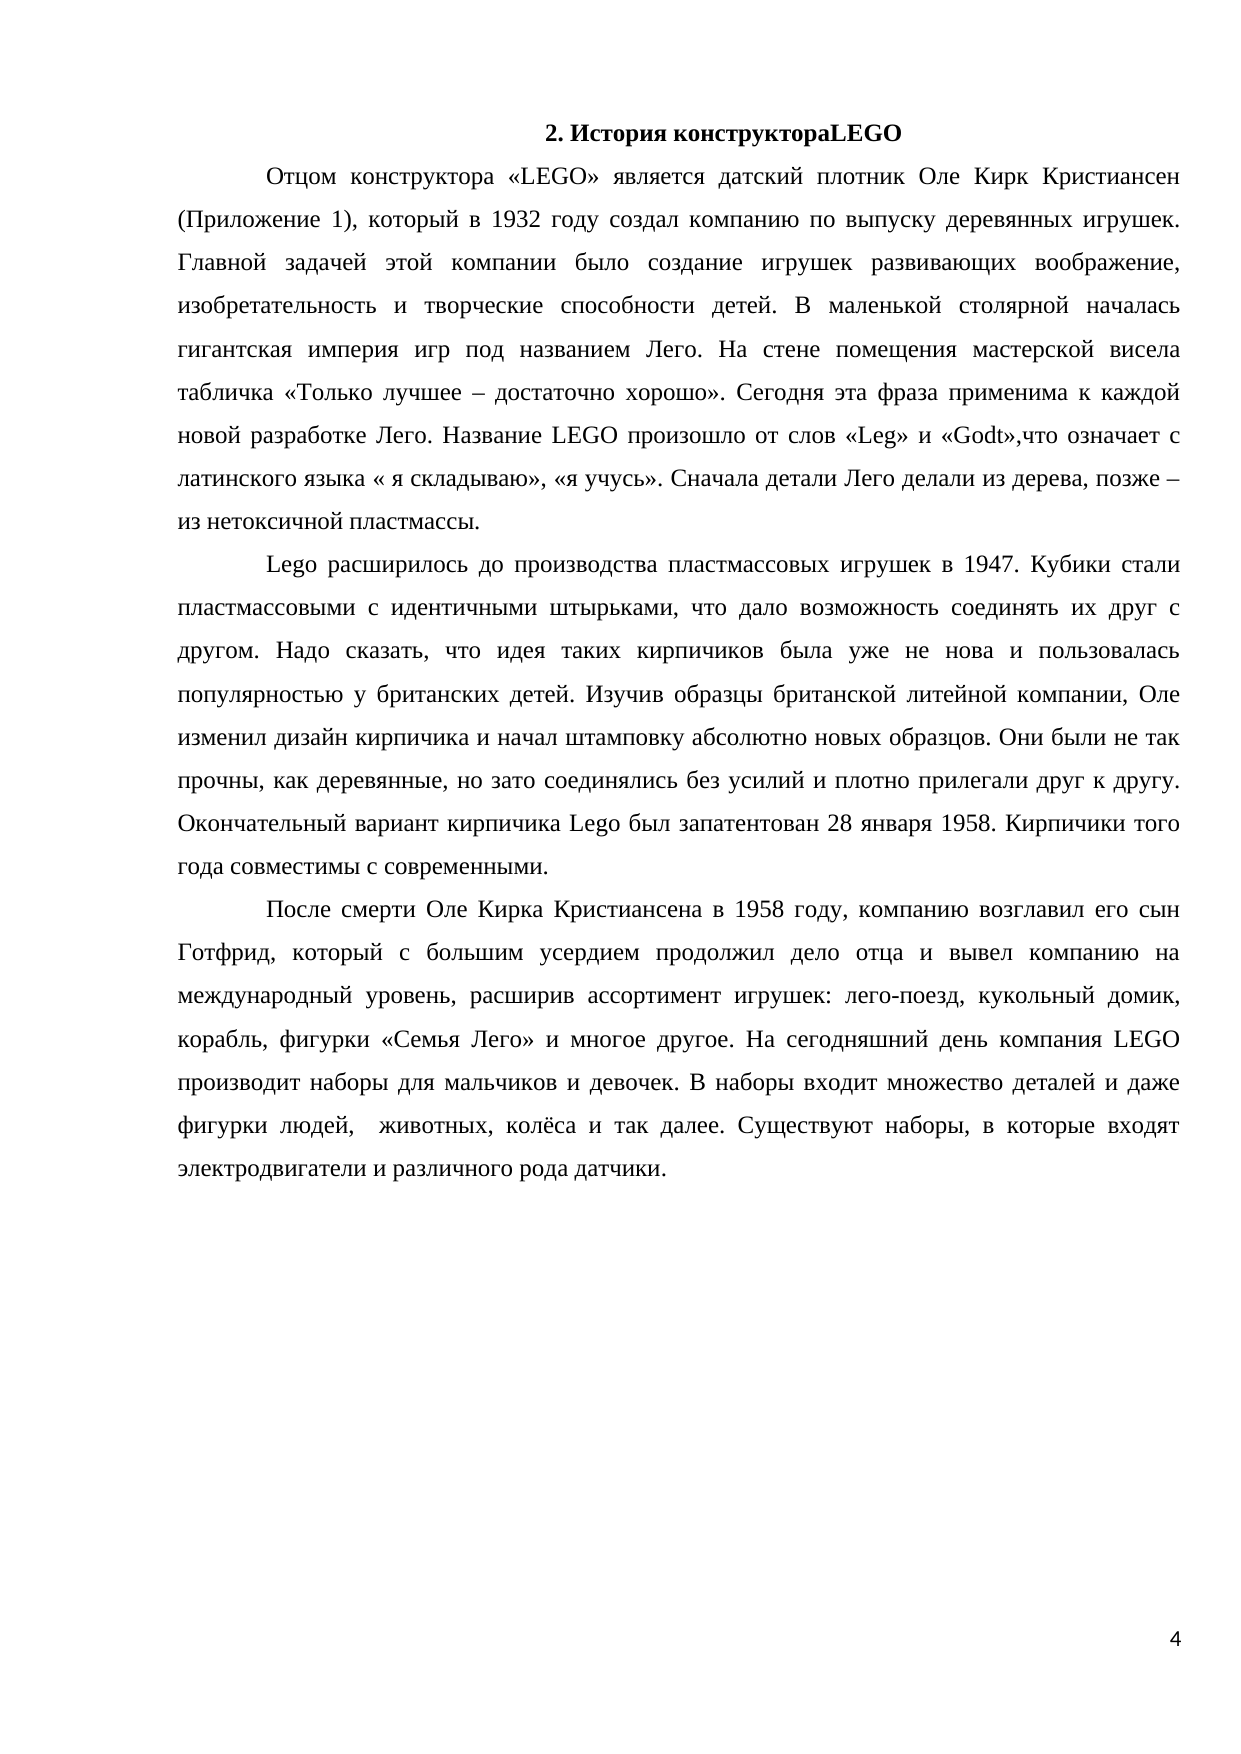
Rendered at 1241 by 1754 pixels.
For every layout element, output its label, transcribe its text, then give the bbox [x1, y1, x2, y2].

list 2. История конструктораLEGO [177, 118, 1181, 147]
list После смерти Оле Кирка Кристиансена в 1958 году, компанию возглавил его сын Готфрид, который с большим усердием продолжил дело отца и вывел компанию на международный уровень, расширив ассортимент игрушек: лего-поезд, кукольный домик, корабль, фигурки «Семья Лего» и многое другое. На сегодняшний день компания LEGO производит наборы для мальчиков и девочек. В наборы входит множество деталей и даже фигурки людей, животных, колёса и так далее. Существуют наборы, в которые входят электродвигатели и различного рода датчики. [177, 894, 1181, 1182]
list Отцом конструктора «LEGO» является датский плотник Оле Кирк Кристиансен (Приложение 1), который в 1932 году создал компанию по выпуску деревянных игрушек. Главной задачей этой компании было создание игрушек развивающих воображение, изобретательность и творческие способности детей. В маленькой столярной началась гигантская империя игр под названием Лего. На стене помещения мастерской висела табличка «Только лучшее – достаточно хорошо». Сегодня эта фраза применима к каждой новой разработке Лего. Название LEGO произошло от слов «Leg» и «Godt»,что означает с латинского языка « я складываю», «я учусь». Сначала детали Лего делали из дерева, позже – из нетоксичной пластмассы. [177, 161, 1181, 535]
list Lego расширилось до производства пластмассовых игрушек в 1947. Кубики стали пластмассовыми с идентичными штырьками, что дало возможность соединять их друг с другом. Надо сказать, что идея таких кирпичиков была уже не нова и пользовалась популярностью у британских детей. Изучив образцы британской литейной компании, Оле изменил дизайн кирпичика и начал штамповку абсолютно новых образцов. Они были не так прочны, как деревянные, но зато соединялись без усилий и плотно прилегали друг к другу. Окончательный вариант кирпичика Lego был запатентован 28 января 1958. Кирпичики того года совместимы с современными. [177, 549, 1181, 880]
